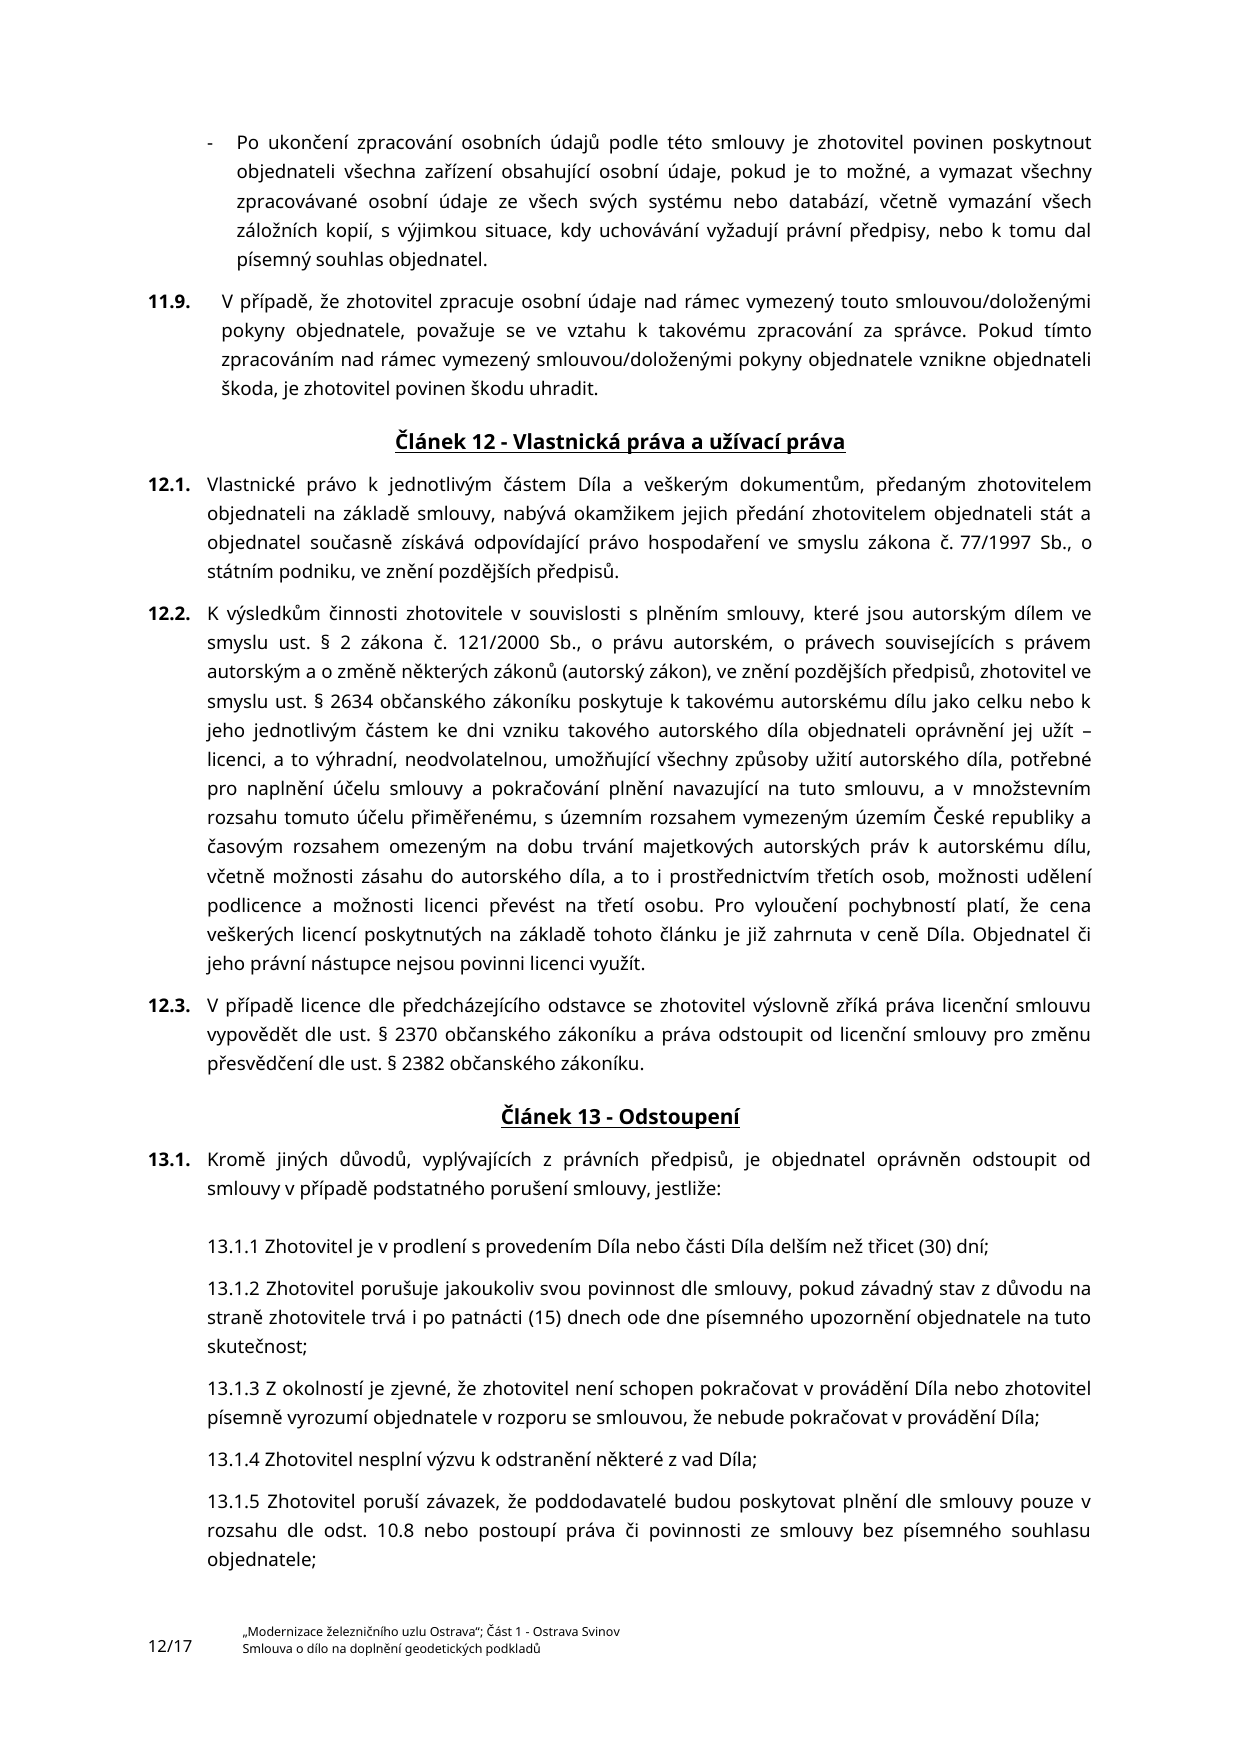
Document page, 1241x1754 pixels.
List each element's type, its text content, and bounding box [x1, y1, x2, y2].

text 12.1. Vlastnické právo k jednotlivým částem Díla a veškerým dokumentům, předaným zhotovitelem objednateli na základě smlouvy, nabývá okamžikem jejich předání zhotovitelem objednateli stát a objednatel současně získává odpovídající právo hospodaření ve smyslu zákona č. 77/1997 Sb., o státním podniku, ve znění pozdějších předpisů. [148, 468, 1092, 585]
text 12.2. K výsledkům činnosti zhotovitele v souvislosti s plněním smlouvy, které jsou autorským dílem ve smyslu ust. § 2 zákona č. 121/2000 Sb., o právu autorském, o právech souvisejících s právem autorským a o změně některých zákonů (autorský zákon), ve znění pozdějších předpisů, zhotovitel ve smyslu ust. § 2634 občanského zákoníku poskytuje k takovému autorskému dílu jako celku nebo k jeho jednotlivým částem ke dni vzniku takového autorského díla objednateli oprávnění jej užít – licenci, a to výhradní, neodvolatelnou, umožňující všechny způsoby užití autorského díla, potřebné pro naplnění účelu smlouvy a pokračování plnění navazující na tuto smlouvu, a v množstevním rozsahu tomuto účelu přiměřenému, s územním rozsahem vymezeným územím České republiky a časovým rozsahem omezeným na dobu trvání majetkových autorských práv k autorskému dílu, včetně možnosti zásahu do autorského díla, a to i prostřednictvím třetích osob, možnosti udělení podlicence a možnosti licenci převést na třetí osobu. Pro vyloučení pochybností platí, že cena veškerých licencí poskytnutých na základě tohoto článku je již zahrnuta v ceně Díla. Objednatel či jeho právní nástupce nejsou povinni licenci využít. [148, 597, 1092, 976]
text 12.3. V případě licence dle předcházejícího odstavce se zhotovitel výslovně zříká práva licenční smlouvu vypovědět dle ust. § 2370 občanského zákoníku a práva odstoupit od licenční smlouvy pro změnu přesvědčení dle ust. § 2382 občanského zákoníku. [148, 989, 1092, 1076]
text 13.1.5 Zhotovitel poruší závazek, že poddodavatelé budou poskytovat plnění dle smlouvy pouze v rozsahu dle odst. 10.8 nebo postoupí práva či povinnosti ze smlouvy bez písemného souhlasu objednatele; [207, 1485, 1092, 1572]
text 13.1.1 Zhotovitel je v prodlení s provedením Díla nebo části Díla delším než třicet (30) dní; [207, 1231, 1092, 1260]
subtitle Článek 13 - Odstoupení [148, 1101, 1092, 1131]
text - Po ukončení zpracování osobních údajů podle této smlouvy je zhotovitel povinen poskytnout objednateli všechna zařízení obsahující osobní údaje, pokud je to možné, a vymazat všechny zpracovávané osobní údaje ze všech svých systému nebo databází, včetně vymazání všech záložních kopií, s výjimkou situace, kdy uchovávání vyžadují právní předpisy, nebo k tomu dal písemný souhlas objednatel. [207, 126, 1092, 272]
text 13.1.2 Zhotovitel porušuje jakoukoliv svou povinnost dle smlouvy, pokud závadný stav z důvodu na straně zhotovitele trvá i po patnácti (15) dnech ode dne písemného upozornění objednatele na tuto skutečnost; [207, 1272, 1092, 1360]
text 13.1.3 Z okolností je zjevné, že zhotovitel není schopen pokračovat v provádění Díla nebo zhotovitel písemně vyrozumí objednatele v rozporu se smlouvou, že nebude pokračovat v provádění Díla; [207, 1372, 1092, 1431]
subtitle Článek 12 - Vlastnická práva a užívací práva [148, 426, 1092, 456]
text 13.1.4 Zhotovitel nesplní výzvu k odstranění některé z vad Díla; [207, 1443, 1092, 1472]
text 11.9. V případě, že zhotovitel zpracuje osobní údaje nad rámec vymezený touto smlouvou/doloženými pokyny objednatele, považuje se ve vztahu k takovému zpracování za správce. Pokud tímto zpracováním nad rámec vymezený smlouvou/doloženými pokyny objednatele vznikne objednateli škoda, je zhotovitel povinen škodu uhradit. [148, 285, 1092, 401]
text 13.1. Kromě jiných důvodů, vyplývajících z právních předpisů, je objednatel oprávněn odstoupit od smlouvy v případě podstatného porušení smlouvy, jestliže: [148, 1143, 1092, 1201]
